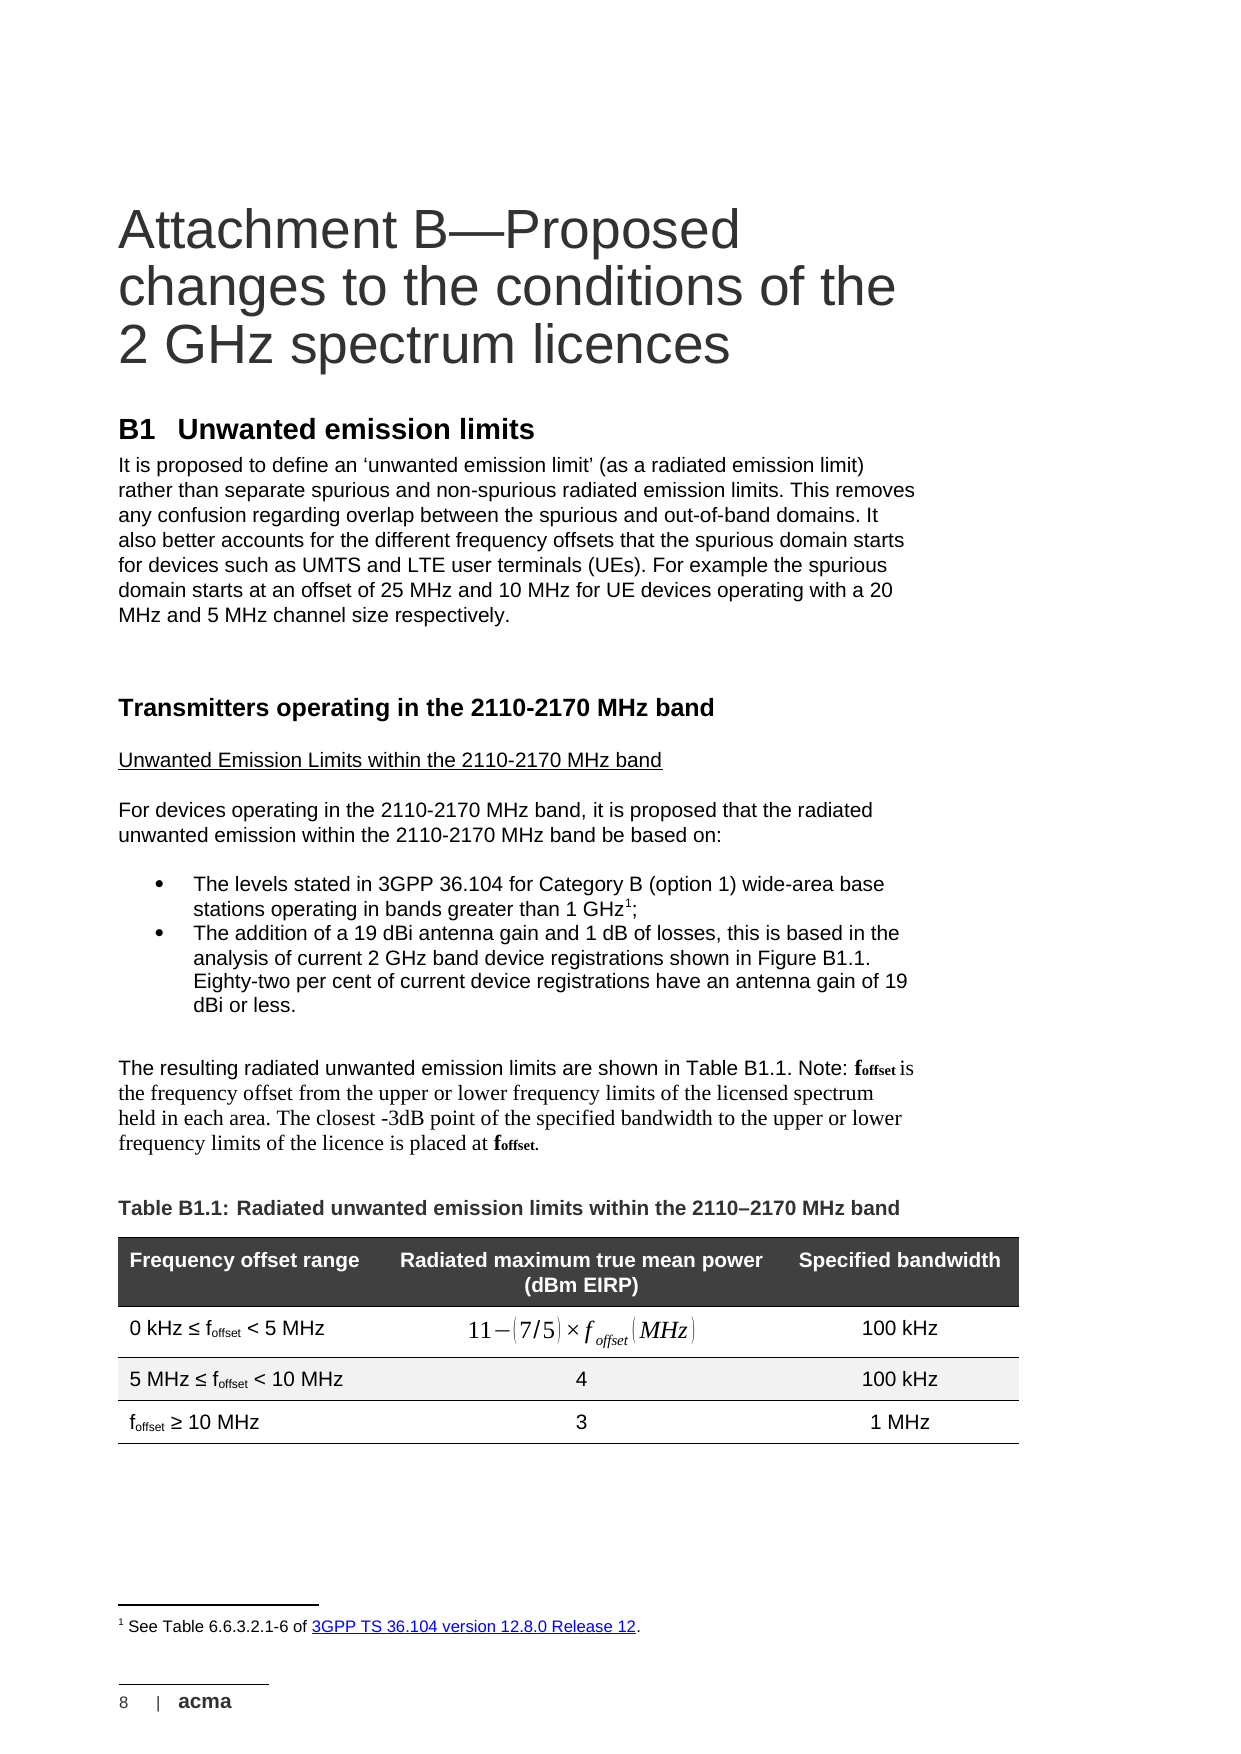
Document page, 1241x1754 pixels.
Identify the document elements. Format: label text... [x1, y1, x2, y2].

table_cell 100 kHz [780, 1307, 1019, 1357]
table_cell 1 MHz [780, 1401, 1019, 1443]
table_cell foffset ≥ 10 MHz [118, 1401, 383, 1443]
table_cell [383, 1307, 780, 1357]
list Table B1.1: Radiated unwanted emission limits within the 2110–2170 MHz band [118, 1196, 917, 1220]
table_cell 3 [383, 1401, 780, 1443]
table_header Specified bandwidth [780, 1238, 1019, 1306]
list The addition of a 19 dBi antenna gain and 1 dB of losses, this is based in the analysis of current 2 GHz band device registrations shown in Figure B1.1. Eighty-two per cent of current device registrations have an antenna gain of 19 dBi or less. [156, 921, 917, 1017]
text Unwanted Emission Limits within the 2110-2170 MHz band [118, 747, 917, 772]
table_header Radiated maximum true mean power (dBm EIRP) [383, 1238, 780, 1306]
table_cell 100 kHz [780, 1358, 1019, 1400]
list The levels stated in 3GPP 36.104 for Category B (option 1) wide-area base stations operating in bands greater than 1 GHz; [156, 872, 917, 921]
subtitle B1 Unwanted emission limits [118, 412, 917, 446]
table_cell 5 MHz ≤ foffset < 10 MHz [118, 1358, 383, 1400]
subtitle Attachment B—Proposed changes to the conditions of the 2 GHz spectrum licences [118, 203, 917, 374]
table_cell 0 kHz ≤ foffset < 5 MHz [118, 1307, 383, 1357]
text For devices operating in the 2110-2170 MHz band, it is proposed that the radiated unwanted emission within the 2110-2170 MHz band be based on: [118, 797, 917, 847]
text The resulting radiated unwanted emission limits are shown in Table B1.1. Note: foffset is the frequency offset from the upper or lower frequency limits of the licensed spectrum held in each area. The closest -3dB point of the specified bandwidth to the upper or lower frequency limits of the licence is placed at foffset. [118, 1055, 917, 1156]
text It is proposed to define an ‘unwanted emission limit’ (as a radiated emission limit) rather than separate spurious and non-spurious radiated emission limits. This removes any confusion regarding overlap between the spurious and out-of-band domains. It also better accounts for the different frequency offsets that the spurious domain starts for devices such as UMTS and LTE user terminals (UEs). For example the spurious domain starts at an offset of 25 MHz and 10 MHz for UE devices operating with a 20 MHz and 5 MHz channel size respectively. [118, 452, 917, 627]
text Transmitters operating in the 2110-2170 MHz band [118, 693, 917, 722]
table_cell 4 [383, 1358, 780, 1400]
table_header Frequency offset range [118, 1238, 383, 1306]
